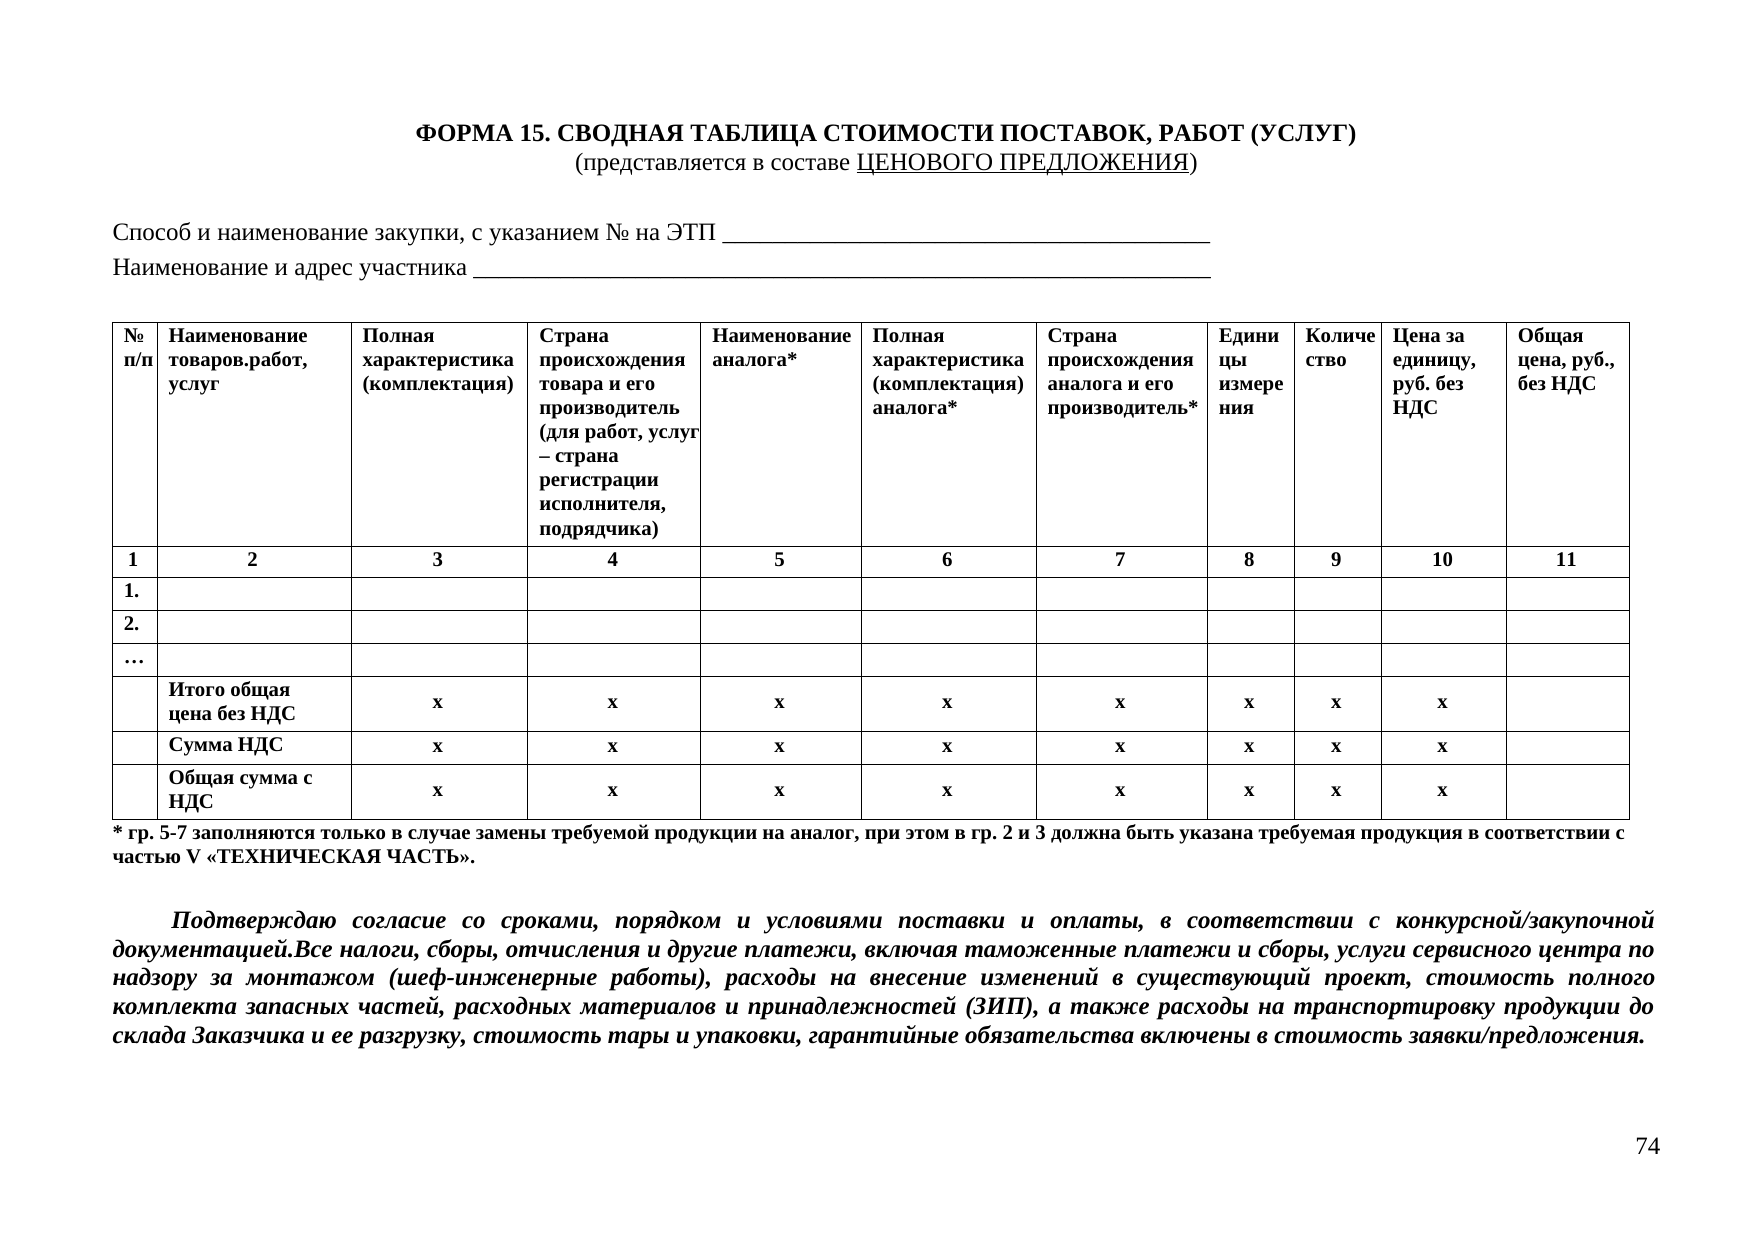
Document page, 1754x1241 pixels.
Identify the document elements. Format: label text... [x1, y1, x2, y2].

table_cell [1382, 578, 1506, 610]
table_cell [528, 611, 700, 643]
table_header Количество [1295, 323, 1381, 546]
table_cell 1. [113, 578, 157, 610]
table_cell [113, 677, 157, 731]
table_cell [1295, 611, 1381, 643]
table_header № п/п [113, 323, 157, 546]
table_cell х [1037, 765, 1207, 819]
table_cell х [1382, 677, 1506, 731]
table_cell … [113, 644, 157, 676]
table_cell 7 [1037, 547, 1207, 577]
table_cell х [1295, 765, 1381, 819]
table_cell [158, 578, 351, 610]
text * гр. 5-7 заполняются только в случае замены требуемой продукции на аналог, при этом в гр. 2 и 3 должна быть указана требуемая продукция в соответствии с частью V «ТЕХНИЧЕСКАЯ ЧАСТЬ». [112, 820, 1656, 868]
table_header Цена за единицу, руб. без НДС [1382, 323, 1506, 546]
table_cell [862, 644, 1036, 676]
table_cell [1507, 765, 1629, 819]
table_cell [1507, 644, 1629, 676]
table_cell Общая сумма с НДС [158, 765, 351, 819]
table_cell [701, 644, 861, 676]
table_cell [1037, 644, 1207, 676]
table_cell [158, 611, 351, 643]
table_cell 5 [701, 547, 861, 577]
table_cell [1507, 732, 1629, 764]
table_header Единицы измерения [1208, 323, 1294, 546]
table_header Наименование товаров.работ, услуг [158, 323, 351, 546]
table_cell [862, 578, 1036, 610]
table_cell [1208, 644, 1294, 676]
table_cell х [1208, 765, 1294, 819]
table_cell [528, 578, 700, 610]
table_cell [862, 611, 1036, 643]
table_cell 6 [862, 547, 1036, 577]
table_cell [1208, 578, 1294, 610]
table_cell х [1208, 732, 1294, 764]
table_cell [352, 611, 527, 643]
table_cell [701, 611, 861, 643]
table_cell [1295, 644, 1381, 676]
table_cell Итого общая цена без НДС [158, 677, 351, 731]
table_cell [1382, 611, 1506, 643]
table_cell [113, 732, 157, 764]
text Способ и наименование закупки, с указанием № на ЭТП _______________________________________ [112, 217, 1656, 246]
table_cell 2. [113, 611, 157, 643]
table_cell х [1295, 677, 1381, 731]
table_cell х [862, 677, 1036, 731]
table_header Полная характеристика (комплектация) аналога* [862, 323, 1036, 546]
table_cell [352, 578, 527, 610]
text Подтверждаю согласие со сроками, порядком и условиями поставки и оплаты, в соответствии с конкурсной/закупочной документацией.Все налоги, сборы, отчисления и другие платежи, включая таможенные платежи и сборы, услуги сервисного центра по надзору за монтажом (шеф-инженерные работы), расходы на внесение изменений в существующий проект, стоимость полного комплекта запасных частей, расходных материалов и принадлежностей (ЗИП), а также расходы на транспортировку продукции до склада Заказчика и ее разгрузку, стоимость тары и упаковки, гарантийные обязательства включены в стоимость заявки/предложения. [112, 905, 1656, 1049]
table_cell 11 [1507, 547, 1629, 577]
text Наименование и адрес участника ___________________________________________________________ [112, 252, 1656, 281]
table_cell х [352, 732, 527, 764]
table_cell [1382, 644, 1506, 676]
table_cell х [1382, 732, 1506, 764]
table_cell [352, 644, 527, 676]
table_cell х [528, 732, 700, 764]
table_cell х [1382, 765, 1506, 819]
table_cell 1 [113, 547, 157, 577]
table_cell х [1208, 677, 1294, 731]
table_header Полная характеристика (комплектация) [352, 323, 527, 546]
table_cell 3 [352, 547, 527, 577]
table_header Страна происхождения товара и его производитель (для работ, услуг – страна регистрации исполнителя, подрядчика) [528, 323, 700, 546]
table_cell х [862, 732, 1036, 764]
table_cell 2 [158, 547, 351, 577]
table_cell [528, 644, 700, 676]
table_cell х [352, 765, 527, 819]
table_cell х [1295, 732, 1381, 764]
table_cell х [701, 677, 861, 731]
text ФОРМА 15. СВОДНАЯ ТАБЛИЦА СТОИМОСТИ ПОСТАВОК, РАБОТ (УСЛУГ) [112, 118, 1660, 147]
table_cell [1037, 611, 1207, 643]
table_cell [1295, 578, 1381, 610]
table_cell [1507, 578, 1629, 610]
table_cell 9 [1295, 547, 1381, 577]
table_header Страна происхождения аналога и его производитель* [1037, 323, 1207, 546]
table_cell [1507, 677, 1629, 731]
table_cell х [862, 765, 1036, 819]
table_cell 4 [528, 547, 700, 577]
table_cell х [701, 765, 861, 819]
table_cell [1507, 611, 1629, 643]
table_cell Сумма НДС [158, 732, 351, 764]
table_cell [113, 765, 157, 819]
text (представляется в составе ЦЕНОВОГО ПРЕДЛОЖЕНИЯ) [112, 147, 1660, 176]
table_cell [158, 644, 351, 676]
table_cell х [1037, 732, 1207, 764]
table_cell х [528, 765, 700, 819]
table_header Общая цена, руб., без НДС [1507, 323, 1629, 546]
table_cell [701, 578, 861, 610]
table_cell х [352, 677, 527, 731]
table_cell [1037, 578, 1207, 610]
table_cell [1208, 611, 1294, 643]
table_cell х [701, 732, 861, 764]
table_cell 8 [1208, 547, 1294, 577]
table_cell 10 [1382, 547, 1506, 577]
table_header Наименование аналога* [701, 323, 861, 546]
table_cell х [1037, 677, 1207, 731]
table_cell х [528, 677, 700, 731]
